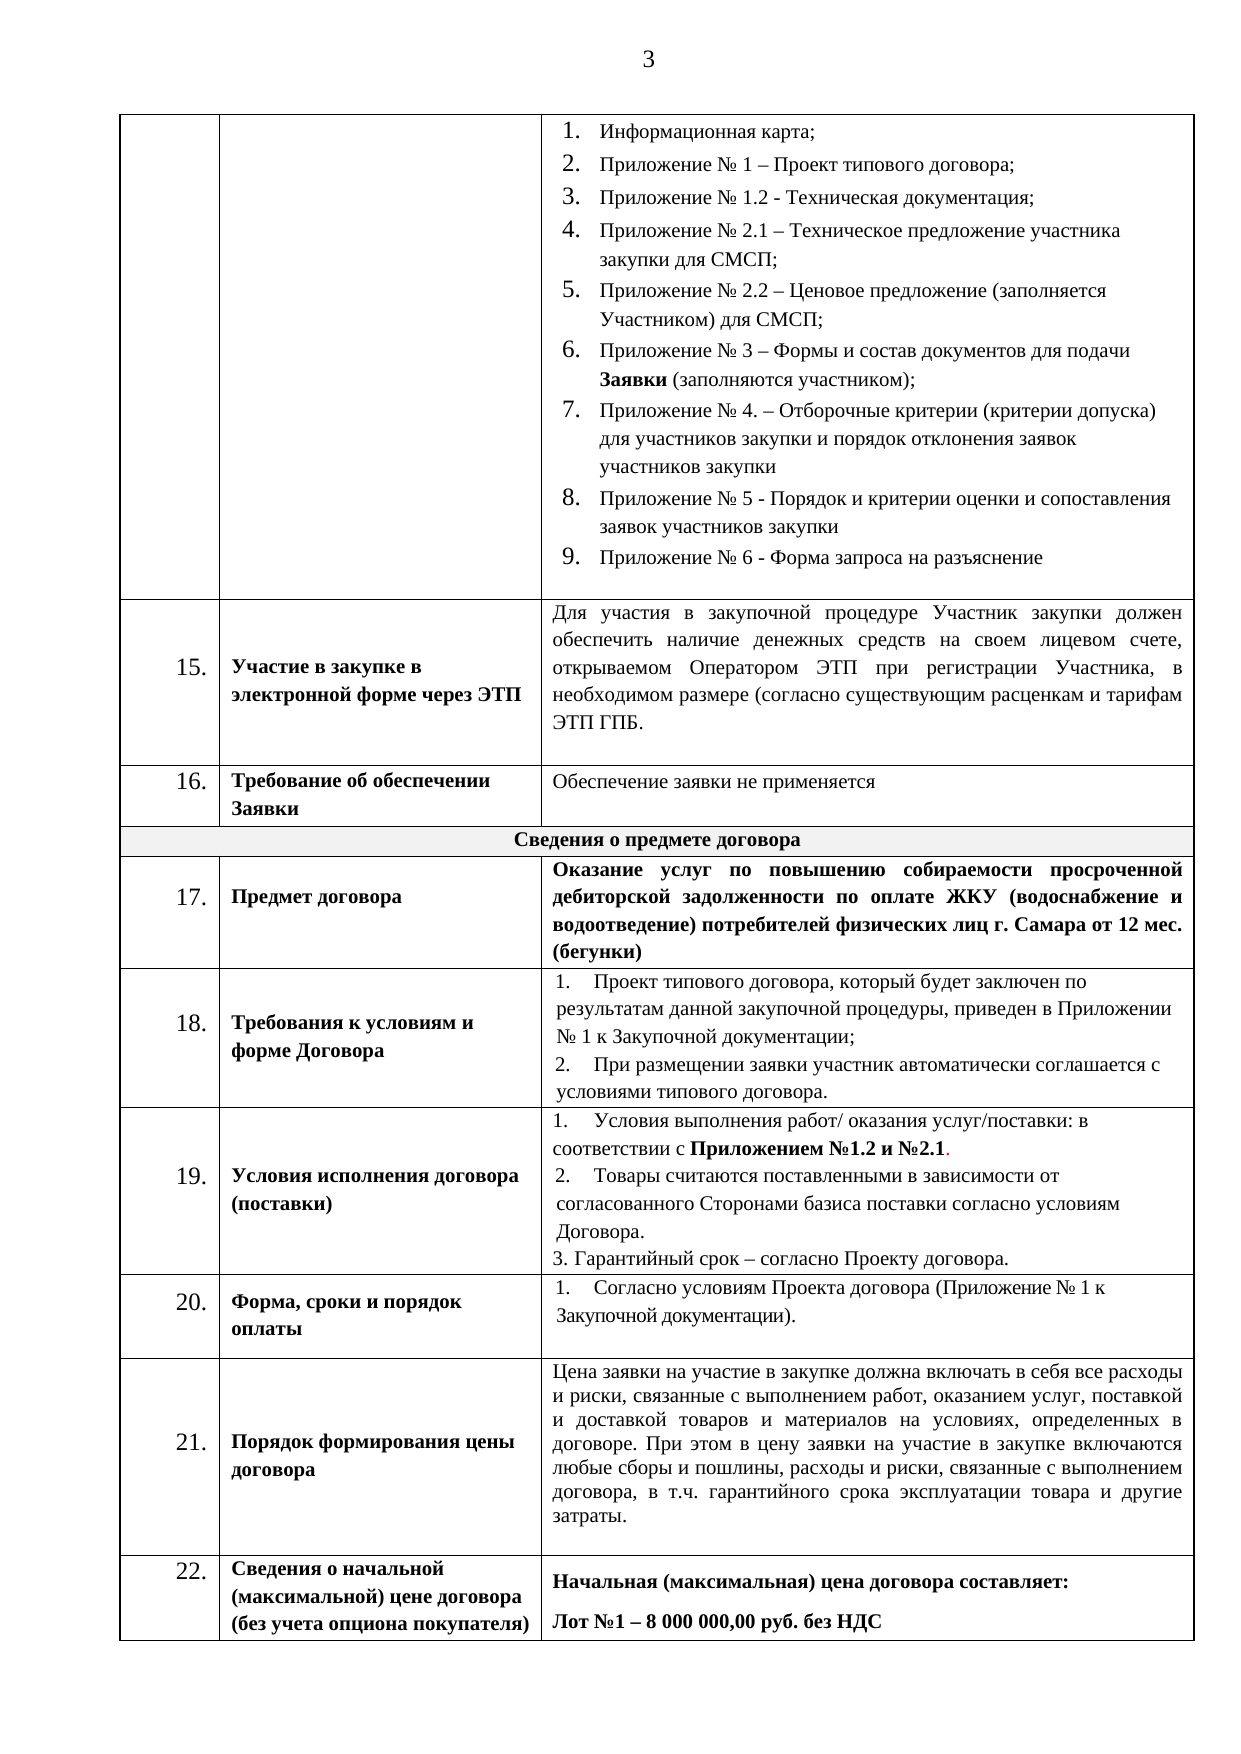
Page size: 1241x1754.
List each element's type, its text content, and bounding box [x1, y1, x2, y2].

table_cell Обеспечение заявки не применяется [542, 766, 1193, 826]
table_cell Цена заявки на участие в закупке должна включать в себя все расходы и риски, связанные с выполнением работ, оказанием услуг, поставкой и доставкой товаров и материалов на условиях, определенных в договоре. При этом в цену заявки на участие в закупке включаются любые сборы и пошлины, расходы и риски, связанные с выполнением договора, в т.ч. гарантийного срока эксплуатации товара и другие затраты. [542, 1359, 1193, 1555]
table_cell [121, 969, 219, 1107]
table_cell [121, 1275, 219, 1358]
table_cell [121, 766, 219, 826]
table_cell Участие в закупке в электронной форме через ЭТП [220, 600, 541, 765]
table_cell Условия исполнения договора (поставки) [220, 1108, 541, 1274]
table_cell [121, 1108, 219, 1274]
table_cell [121, 1556, 219, 1639]
table_cell Форма, сроки и порядок оплаты [220, 1275, 541, 1358]
table_cell Порядок формирования цены договора [220, 1359, 541, 1555]
table_cell Предмет договора [220, 857, 541, 968]
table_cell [220, 115, 541, 598]
table_cell [121, 1359, 219, 1555]
table_cell [121, 600, 219, 765]
table_cell Согласно условиям Проекта договора (Приложение № 1 к Закупочной документации). [542, 1275, 1193, 1358]
table_cell [121, 115, 219, 598]
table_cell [542, 1556, 1193, 1639]
table_cell Требование об обеспечении Заявки [220, 766, 541, 826]
table_cell Требования к условиям и форме Договора [220, 969, 541, 1107]
table_cell Оказание услуг по повышению собираемости просроченной дебиторской задолженности по оплате ЖКУ (водоснабжение и водоотведение) потребителей физических лиц г. Самара от 12 мес. (бегунки) [542, 857, 1193, 968]
table_cell Сведения о предмете договора [121, 827, 1193, 856]
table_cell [220, 1556, 541, 1639]
table_cell Для участия в закупочной процедуре Участник закупки должен обеспечить наличие денежных средств на своем лицевом счете, открываемом Оператором ЭТП при регистрации Участника, в необходимом размере (согласно существующим расценкам и тарифам ЭТП ГПБ. [542, 600, 1193, 765]
table_cell Условия выполнения работ/ оказания услуг/поставки: в соответствии с Приложением №1.2 и №2.1. Товары считаются поставленными в зависимости от согласованного Сторонами базиса поставки согласно условиям Договора. Гарантийный срок – согласно Проекту договора. [542, 1108, 1193, 1274]
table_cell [542, 115, 1193, 598]
table_cell [121, 857, 219, 968]
table_cell Проект типового договора, который будет заключен по результатам данной закупочной процедуры, приведен в Приложении № 1 к Закупочной документации; При размещении заявки участник автоматически соглашается с условиями типового договора. [542, 969, 1193, 1107]
